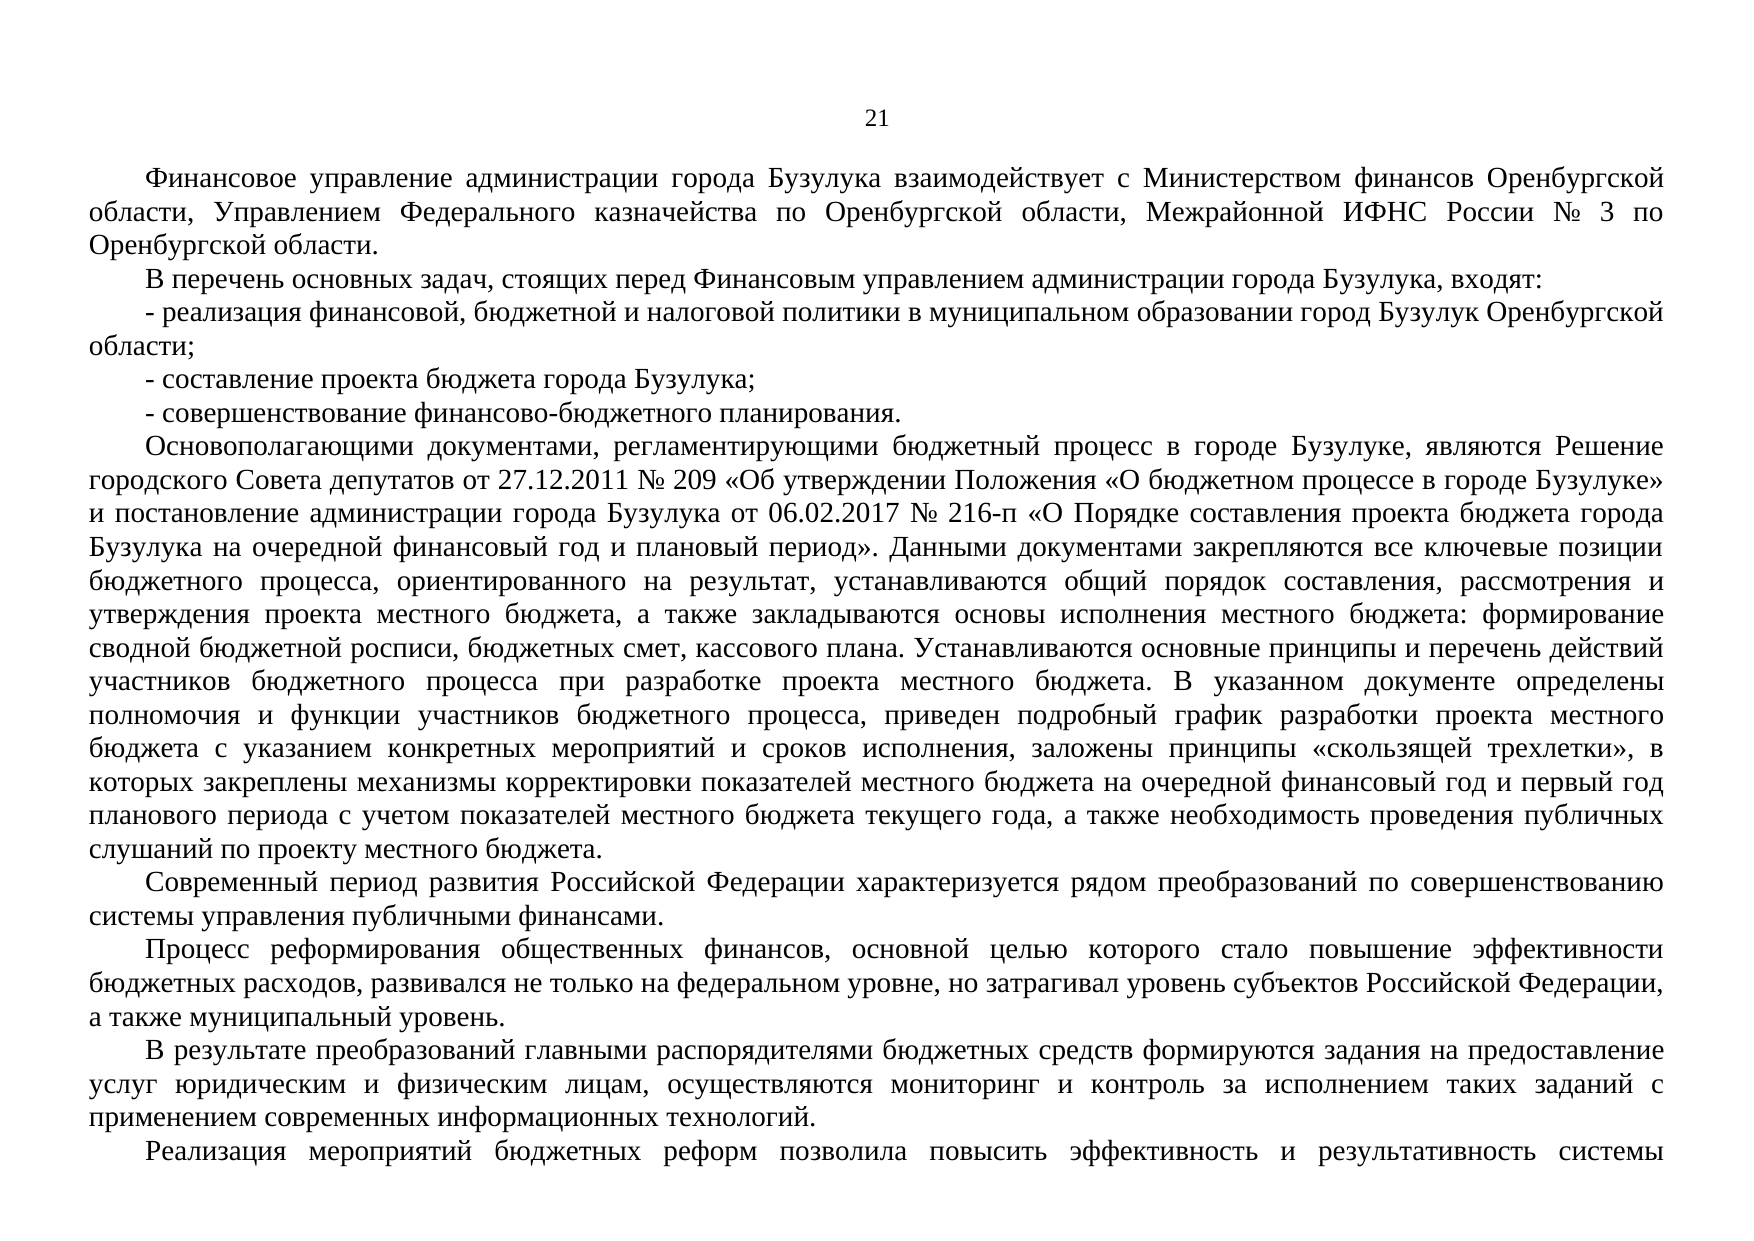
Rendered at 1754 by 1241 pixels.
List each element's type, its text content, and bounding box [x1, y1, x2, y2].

text Современный период развития Российской Федерации характеризуется рядом преобразований по совершенствованию системы управления публичными финансами. [89, 864, 1665, 932]
text - составление проекта бюджета города Бузулука; [89, 361, 1665, 395]
text В перечень основных задач, стоящих перед Финансовым управлением администрации города Бузулука, входят: [89, 261, 1665, 294]
text - реализация финансовой, бюджетной и налоговой политики в муниципальном образовании город Бузулук Оренбургской области; [89, 294, 1665, 361]
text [89, 1133, 1665, 1166]
text Основополагающими документами, регламентирующими бюджетный процесс в городе Бузулуке, являются Решение городского Совета депутатов от 27.12.2011 № 209 «Об утверждении Положения «О бюджетном процессе в городе Бузулуке» и постановление администрации города Бузулука от 06.02.2017 № 216-п «О Порядке составления проекта бюджета города Бузулука на очередной финансовый год и плановый период». Данными документами закрепляются все ключевые позиции бюджетного процесса, ориентированного на результат, устанавливаются общий порядок составления, рассмотрения и утверждения проекта местного бюджета, а также закладываются основы исполнения местного бюджета: формирование сводной бюджетной росписи, бюджетных смет, кассового плана. Устанавливаются основные принципы и перечень действий участников бюджетного процесса при разработке проекта местного бюджета. В указанном документе определены полномочия и функции участников бюджетного процесса, приведен подробный график разработки проекта местного бюджета с указанием конкретных мероприятий и сроков исполнения, заложены принципы «скользящей трехлетки», в которых закреплены механизмы корректировки показателей местного бюджета на очередной финансовый год и первый год планового периода с учетом показателей местного бюджета текущего года, а также необходимость проведения публичных слушаний по проекту местного бюджета. [89, 428, 1665, 864]
text В результате преобразований главными распорядителями бюджетных средств формируются задания на предоставление услуг юридическим и физическим лицам, осуществляются мониторинг и контроль за исполнением таких заданий с применением современных информационных технологий. [89, 1032, 1665, 1133]
text Финансовое управление администрации города Бузулука взаимодействует с Министерством финансов Оренбургской области, Управлением Федерального казначейства по Оренбургской области, Межрайонной ИФНС России № 3 по Оренбургской области. [89, 160, 1665, 261]
text Процесс реформирования общественных финансов, основной целью которого стало повышение эффективности бюджетных расходов, развивался не только на федеральном уровне, но затрагивал уровень субъектов Российской Федерации, а также муниципальный уровень. [89, 932, 1665, 1032]
text - совершенствование финансово-бюджетного планирования. [89, 395, 1665, 428]
